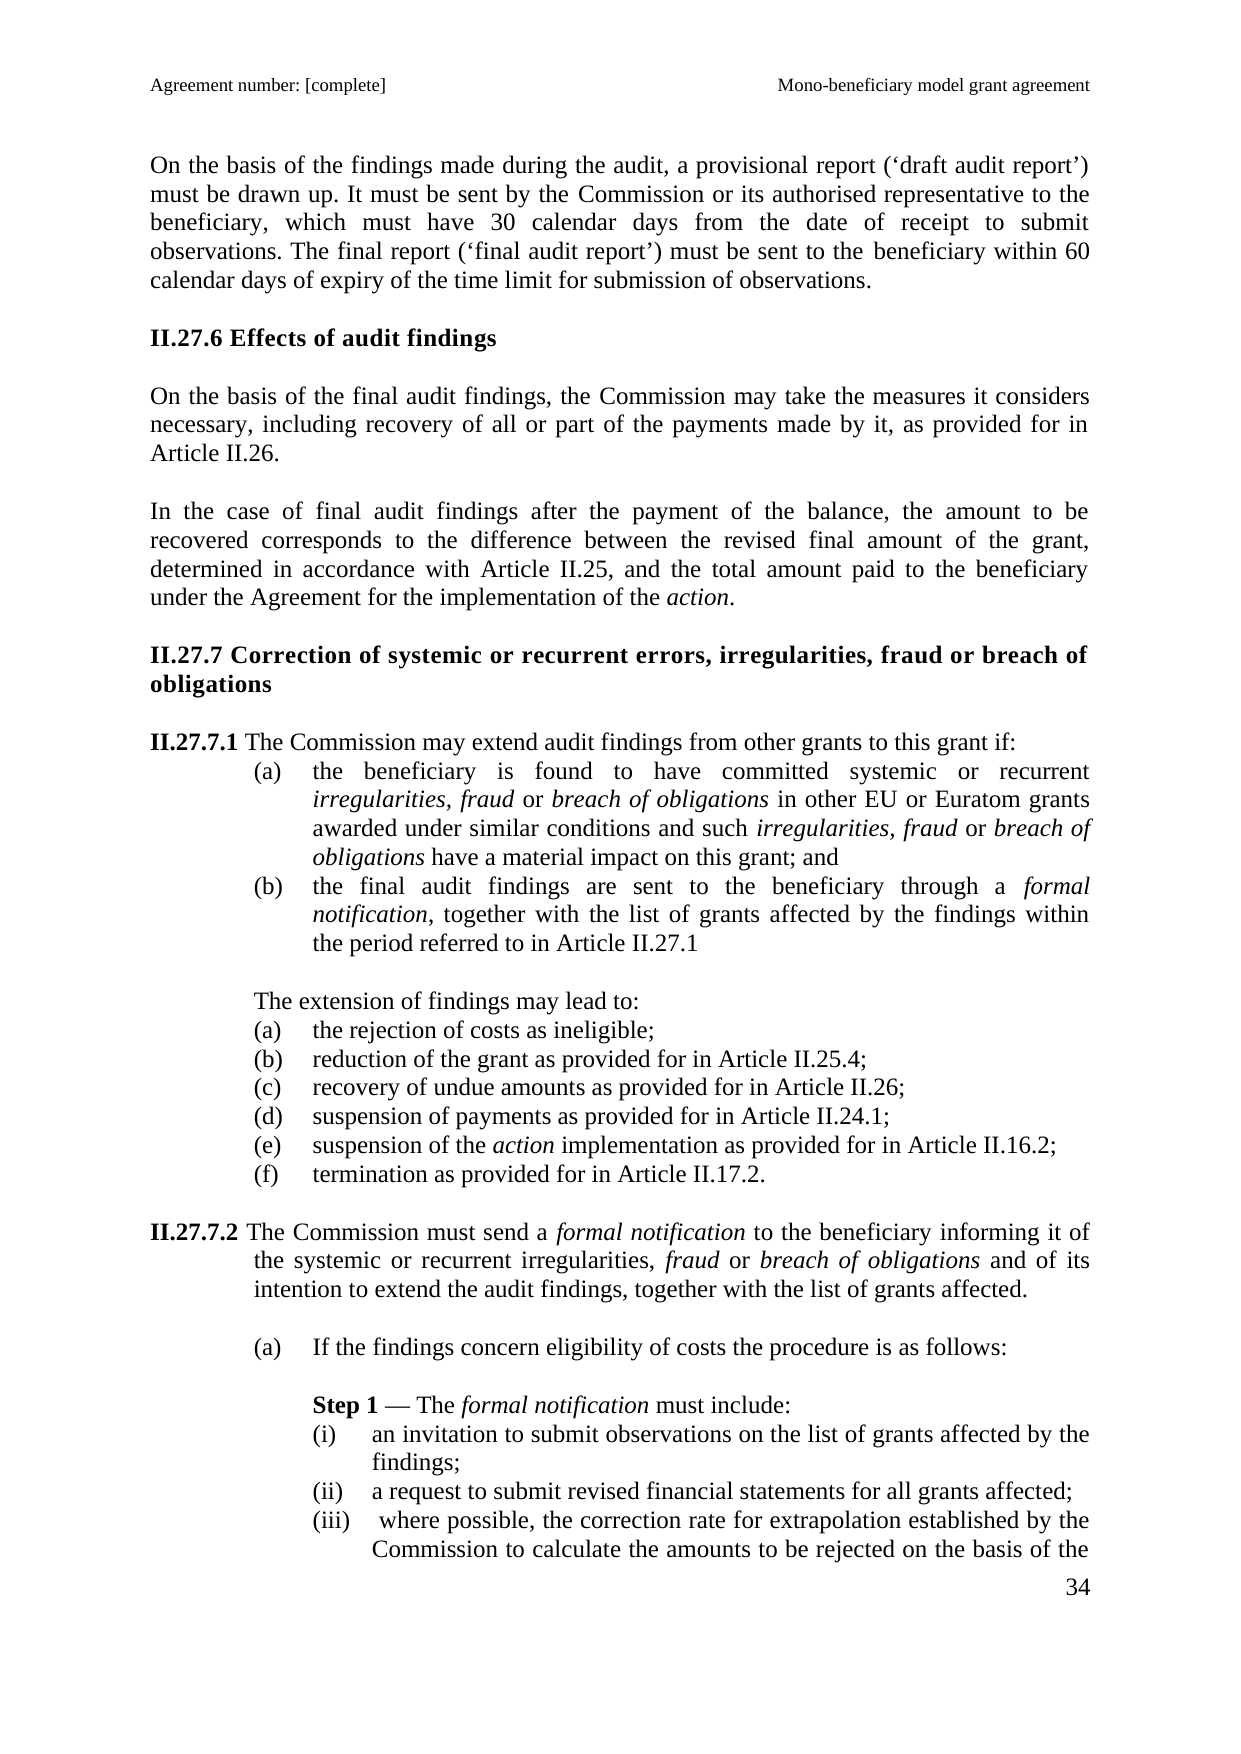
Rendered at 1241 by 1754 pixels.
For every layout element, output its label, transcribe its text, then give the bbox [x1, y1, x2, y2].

list suspension of payments as provided for in Article II.24.1; [253, 1101, 1090, 1130]
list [312, 1505, 1090, 1562]
list termination as provided for in Article II.17.2. [253, 1159, 1090, 1187]
list If the findings concern eligibility of costs the procedure is as follows: [253, 1332, 1090, 1361]
list reduction of the grant as provided for in Article II.25.4; [253, 1044, 1090, 1072]
text Step 1 — The formal notification must include: [312, 1390, 1090, 1419]
text On the basis of the findings made during the audit, a provisional report (‘draft audit report’) must be drawn up. It must be sent by the Commission or its authorised representative to the beneficiary, which must have 30 calendar days from the date of receipt to submit observations. The final report (‘final audit report’) must be sent to the beneficiary within 60 calendar days of expiry of the time limit for submission of observations. [150, 150, 1090, 294]
subtitle II.27.7 Correction of systemic or recurrent errors, irregularities, fraud or breach of obligations [150, 640, 1090, 698]
list suspension of the action implementation as provided for in Article II.16.2; [253, 1130, 1090, 1159]
list an invitation to submit observations on the list of grants affected by the findings; [312, 1419, 1090, 1476]
text In the case of final audit findings after the payment of the balance, the amount to be recovered corresponds to the difference between the revised final amount of the grant, determined in accordance with Article II.25, and the total amount paid to the beneficiary under the Agreement for the implementation of the action. [150, 496, 1090, 611]
text On the basis of the final audit findings, the Commission may take the measures it considers necessary, including recovery of all or part of the payments made by it, as provided for in Article II.26. [150, 381, 1090, 467]
list the final audit findings are sent to the beneficiary through a formal notification, together with the list of grants affected by the findings within the period referred to in Article II.27.1 [253, 871, 1090, 957]
text The extension of findings may lead to: [253, 986, 1090, 1015]
text II.27.7.2 The Commission must send a formal notification to the beneficiary informing it of the systemic or recurrent irregularities, fraud or breach of obligations and of its intention to extend the audit findings, together with the list of grants affected. [150, 1217, 1090, 1303]
list a request to submit revised financial statements for all grants affected; [312, 1476, 1090, 1505]
list recovery of undue amounts as provided for in Article II.26; [253, 1072, 1090, 1101]
list the beneficiary is found to have committed systemic or recurrent irregularities, fraud or breach of obligations in other EU or Euratom grants awarded under similar conditions and such irregularities, fraud or breach of obligations have a material impact on this grant; and [253, 756, 1090, 871]
subtitle II.27.6 Effects of audit findings [150, 323, 1090, 352]
text II.27.7.1 The Commission may extend audit findings from other grants to this grant if: [150, 727, 1090, 756]
list the rejection of costs as ineligible; [253, 1015, 1090, 1044]
